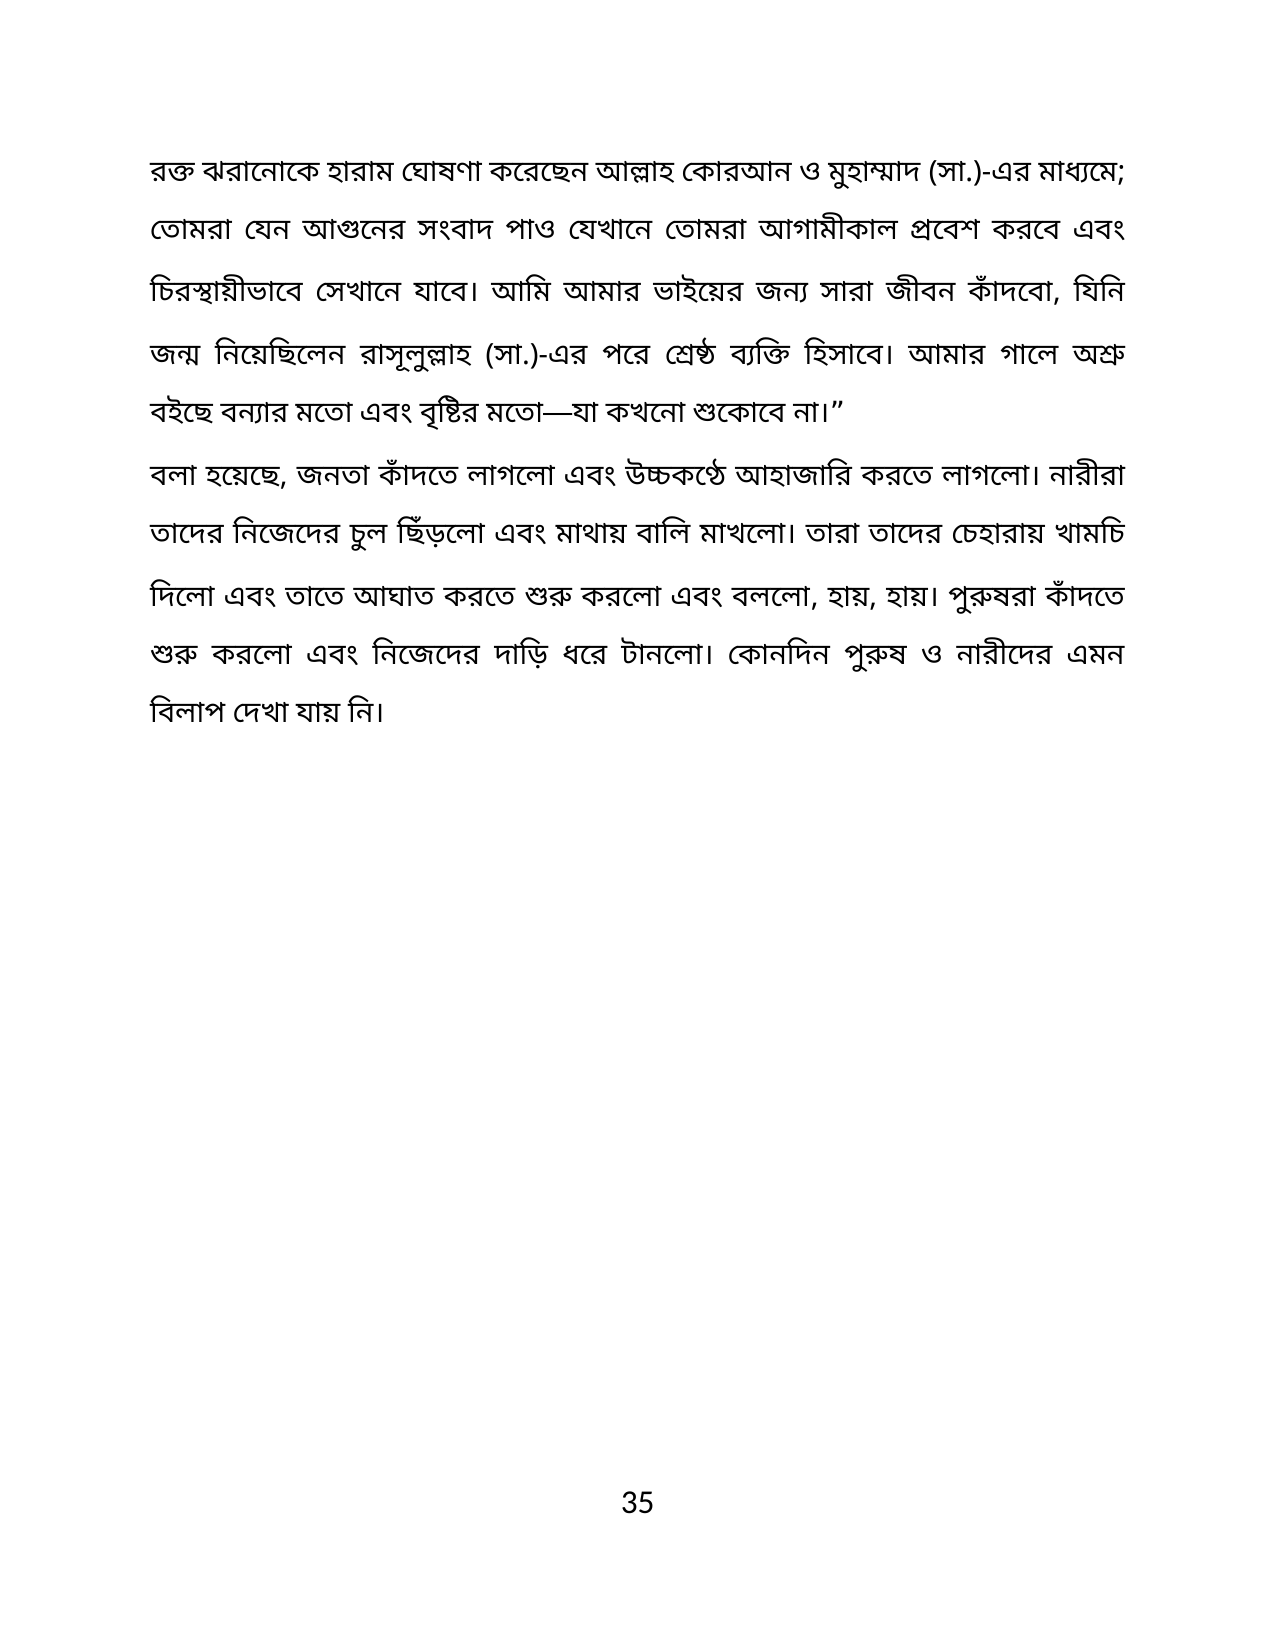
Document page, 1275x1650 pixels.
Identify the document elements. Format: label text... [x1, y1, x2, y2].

text বলা হয়েছে, জনতা কাঁদতে লাগলো এবং উচ্চকণ্ঠে আহাজারি করতে লাগলো। নারীরা তাদের নিজেদের চুল ছিঁড়লো এবং মাথায় বালি মাখলো। তারা তাদের চেহারায় খামচি দিলো এবং তাতে আঘাত করতে শুরু করলো এবং বললো, হায়, হায়। পুরুষরা কাঁদতে শুরু করলো এবং নিজেদের দাড়ি ধরে টানলো। কোনদিন পুরুষ ও নারীদের এমন বিলাপ দেখা যায় নি। [150, 454, 1125, 734]
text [150, 150, 1125, 435]
